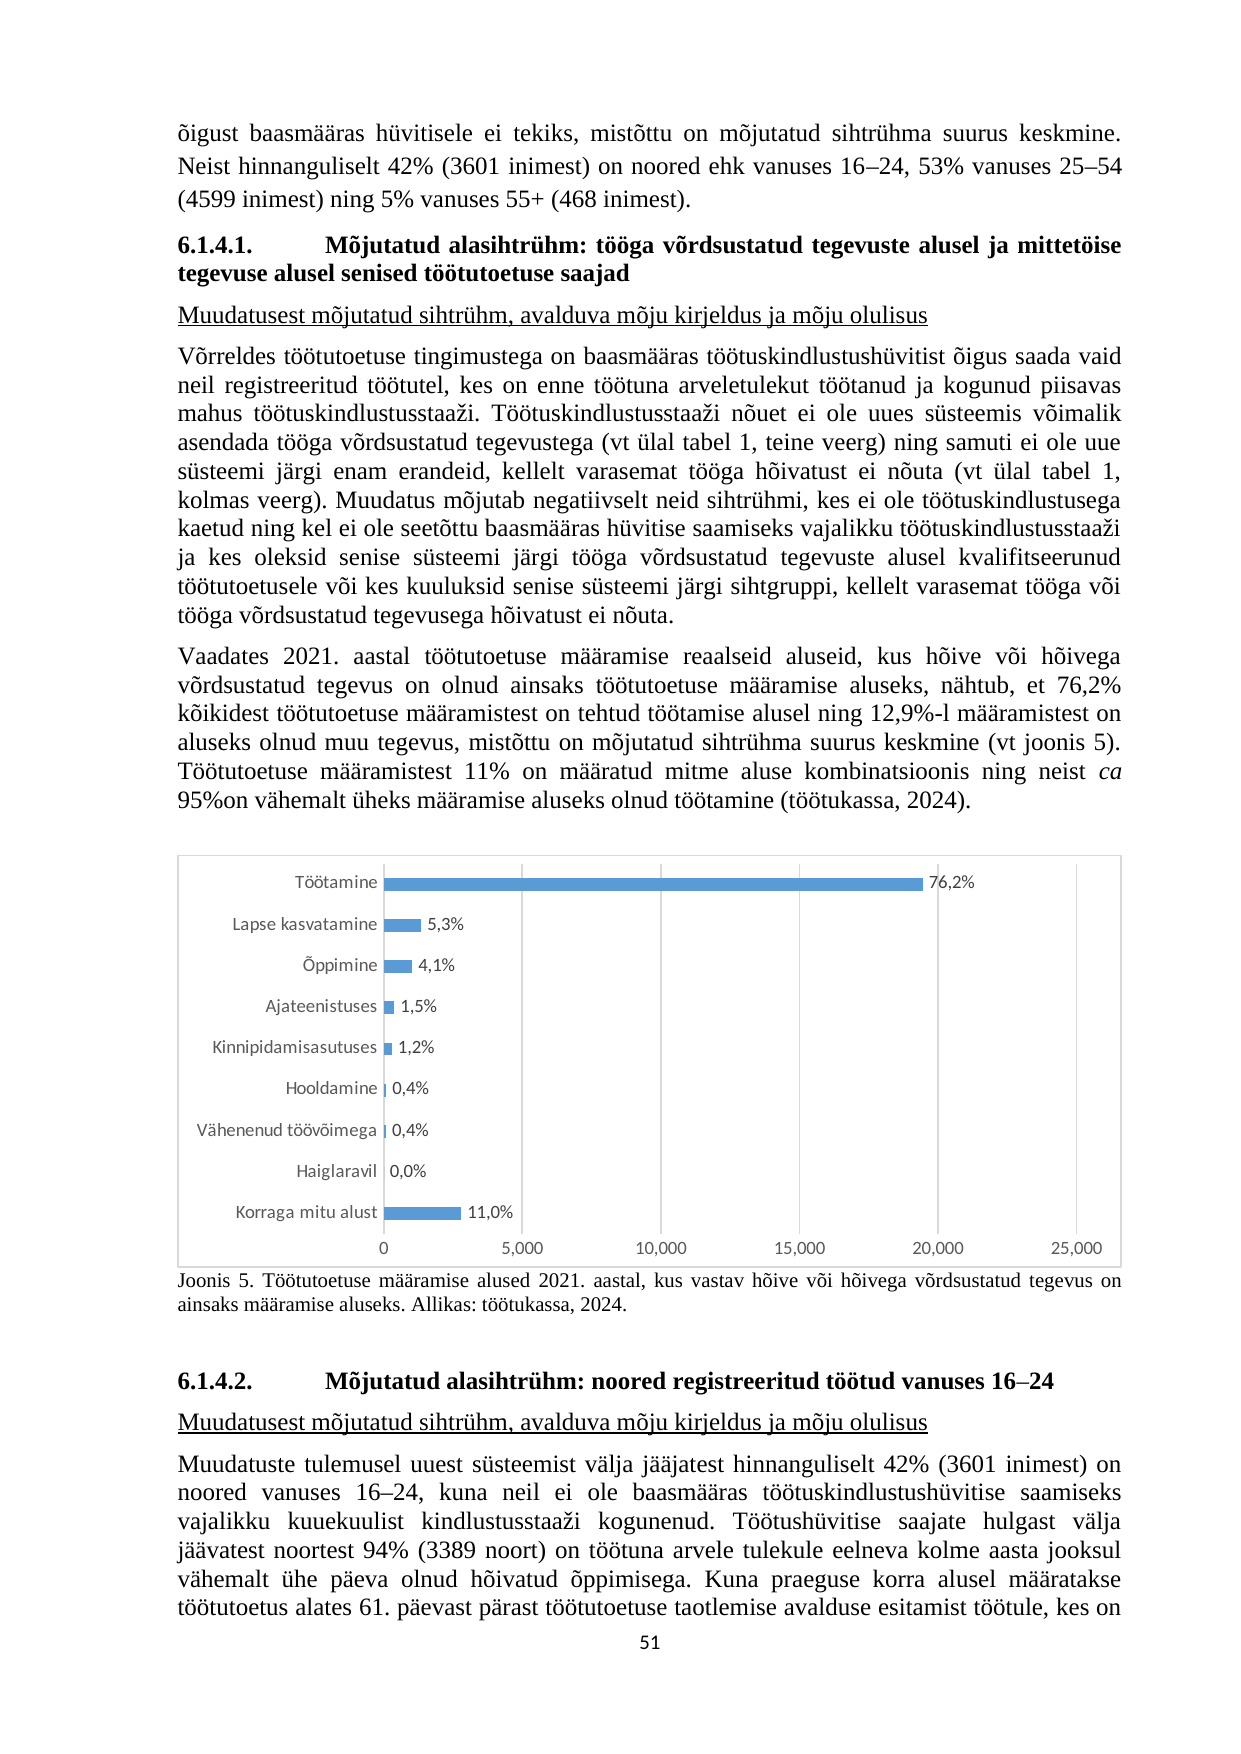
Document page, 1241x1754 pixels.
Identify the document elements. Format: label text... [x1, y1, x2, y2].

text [177, 1449, 1122, 1621]
list Mõjutatud alasihtrühm: tööga võrdsustatud tegevuste alusel ja mittetöise tegevuse alusel senised töötutoetuse saajad [177, 230, 1122, 287]
list Mõjutatud alasihtrühm: noored registreeritud töötud vanuses 16–24 [177, 1366, 1122, 1395]
text Võrreldes töötutoetuse tingimustega on baasmääras töötuskindlustushüvitist õigus saada vaid neil registreeritud töötutel, kes on enne töötuna arveletulekut töötanud ja kogunud piisavas mahus töötuskindlustusstaaži. Töötuskindlustusstaaži nõuet ei ole uues süsteemis võimalik asendada tööga võrdsustatud tegevustega (vt ülal tabel 1, teine veerg) ning samuti ei ole uue süsteemi järgi enam erandeid, kellelt varasemat tööga hõivatust ei nõuta (vt ülal tabel 1, kolmas veerg). Muudatus mõjutab negatiivselt neid sihtrühmi, kes ei ole töötuskindlustusega kaetud ning kel ei ole seetõttu baasmääras hüvitise saamiseks vajalikku töötuskindlustusstaaži ja kes oleksid senise süsteemi järgi tööga võrdsustatud tegevuste alusel kvalifitseerunud töötutoetusele või kes kuuluksid senise süsteemi järgi sihtgruppi, kellelt varasemat tööga või tööga võrdsustatud tegevusega hõivatust ei nõuta. [177, 341, 1122, 628]
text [177, 118, 1122, 213]
text Muudatusest mõjutatud sihtrühm, avalduva mõju kirjeldus ja mõju olulisus [177, 1407, 1122, 1436]
text Joonis 5. Töötutoetuse määramise alused 2021. aastal, kus vastav hõive või hõivega võrdsustatud tegevus on ainsaks määramise aluseks. Allikas: töötukassa, 2024. [177, 1268, 1122, 1316]
text Muudatusest mõjutatud sihtrühm, avalduva mõju kirjeldus ja mõju olulisus [177, 300, 1122, 328]
text Vaadates 2021. aastal töötutoetuse määramise reaalseid aluseid, kus hõive või hõivega võrdsustatud tegevus on olnud ainsaks töötutoetuse määramise aluseks, nähtub, et 76,2% kõikidest töötutoetuse määramistest on tehtud töötamise alusel ning 12,9%-l määramistest on aluseks olnud muu tegevus, mistõttu on mõjutatud sihtrühma suurus keskmine (vt joonis 5). Töötutoetuse määramistest 11% on määratud mitme aluse kombinatsioonis ning neist ca 95%on vähemalt üheks määramise aluseks olnud töötamine (töötukassa, 2024). [177, 641, 1122, 813]
